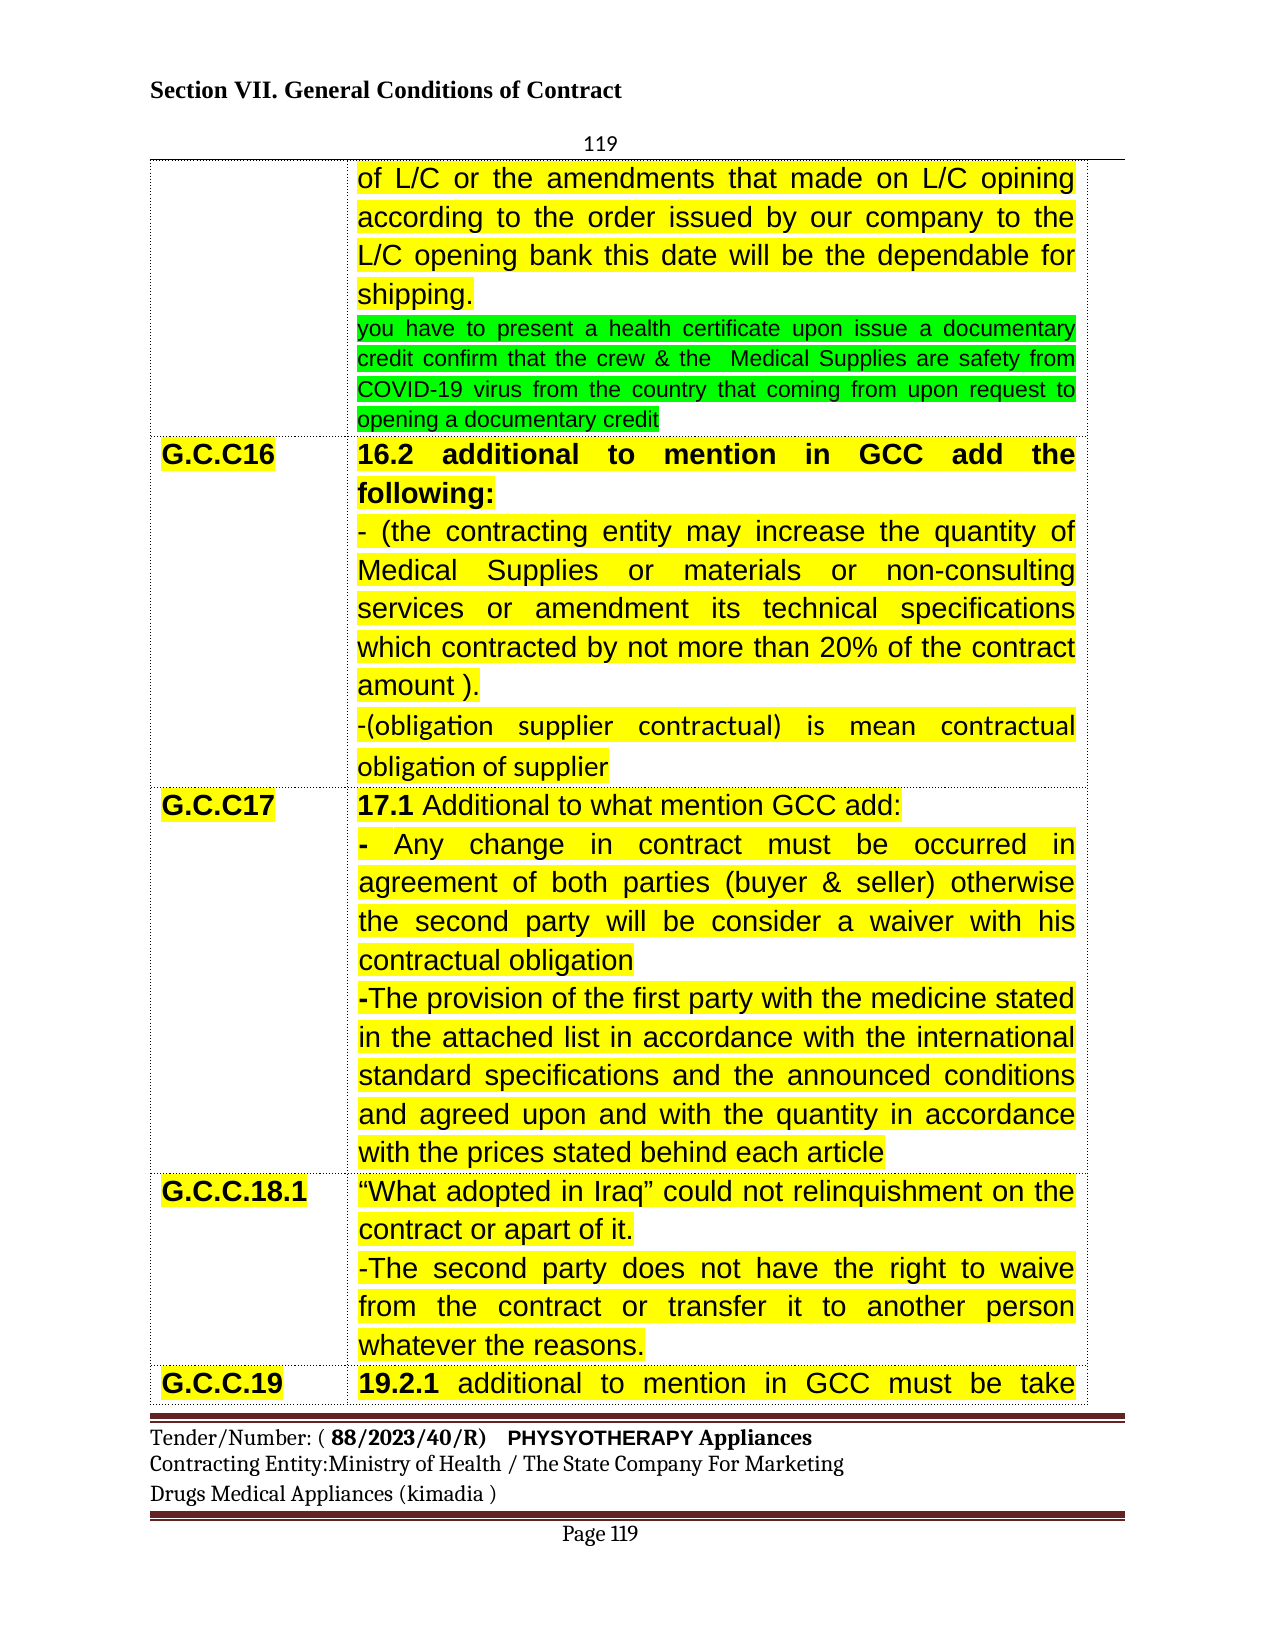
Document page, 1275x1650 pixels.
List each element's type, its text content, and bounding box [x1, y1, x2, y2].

table_cell G.C.C.19 [150, 1365, 347, 1404]
table_cell G.C.C17 [150, 787, 347, 1173]
table_cell 16.2 additional to mention in GCC add the following: - (the contracting entity may increase the quantity of Medical Supplies or materials or non-consulting services or amendment its technical specifications which contracted by not more than 20% of the contract amount ). -(obligation supplier contractual) is mean contractual obligation of supplier [347, 436, 1088, 787]
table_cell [347, 1365, 1088, 1404]
table_cell G.C.C16 [150, 436, 347, 787]
table_cell G.C.C14.5 [150, 160, 347, 436]
table_cell 17.1 Additional to what mention GCC add: - Any change in contract must be occurred in agreement of both parties (buyer & seller) otherwise the second party will be consider a waiver with his contractual obligation -The provision of the first party with the medicine stated in the attached list in accordance with the international standard specifications and the announced conditions and agreed upon and with the quantity in accordance with the prices stated behind each article [347, 787, 1088, 1173]
table_cell G.C.C.18.1 [150, 1173, 347, 1365]
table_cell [347, 160, 1088, 436]
table_cell “What adopted in Iraq” could not relinquishment on the contract or apart of it. -The second party does not have the right to waive from the contract or transfer it to another person whatever the reasons. [347, 1173, 1088, 1365]
